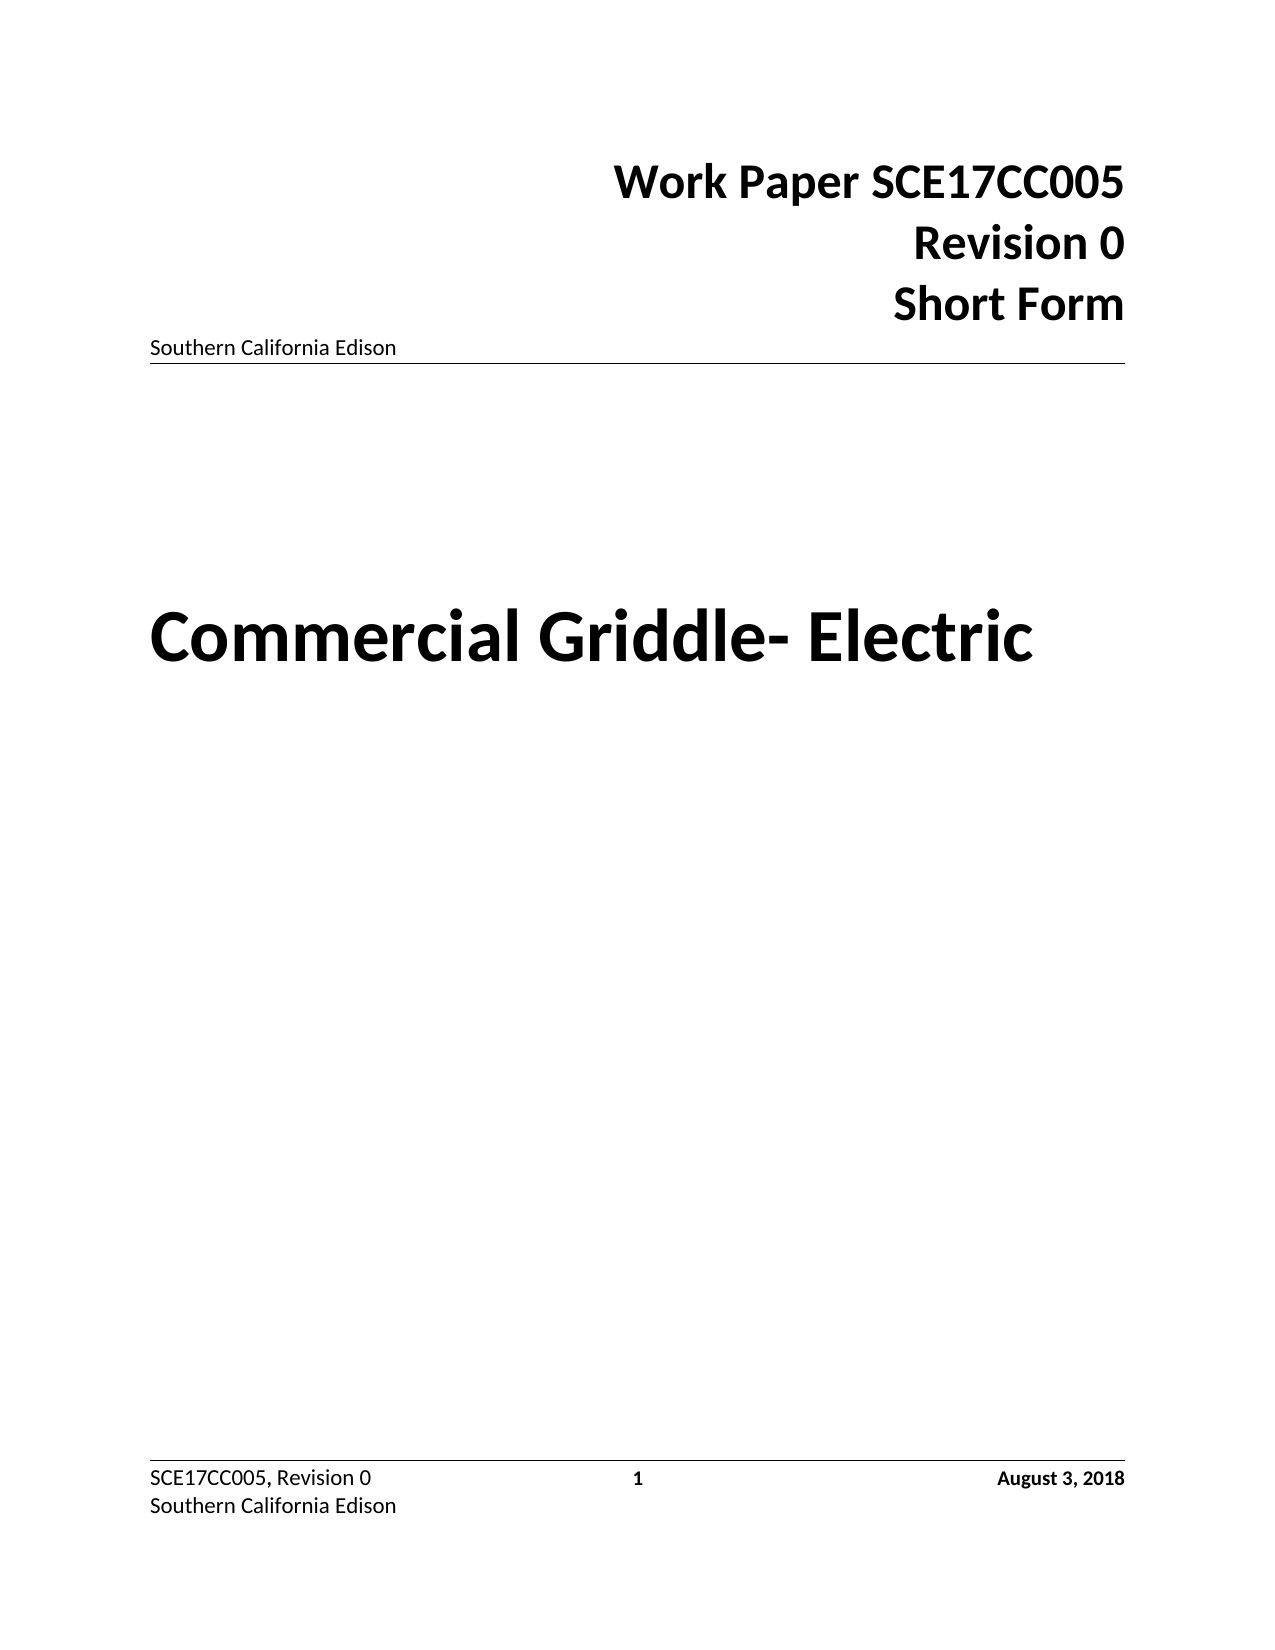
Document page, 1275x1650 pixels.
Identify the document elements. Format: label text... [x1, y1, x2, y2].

text Work Paper [150, 150, 1125, 211]
text Short Form [150, 272, 1125, 333]
text Commercial Griddle- Electric [150, 588, 1200, 680]
